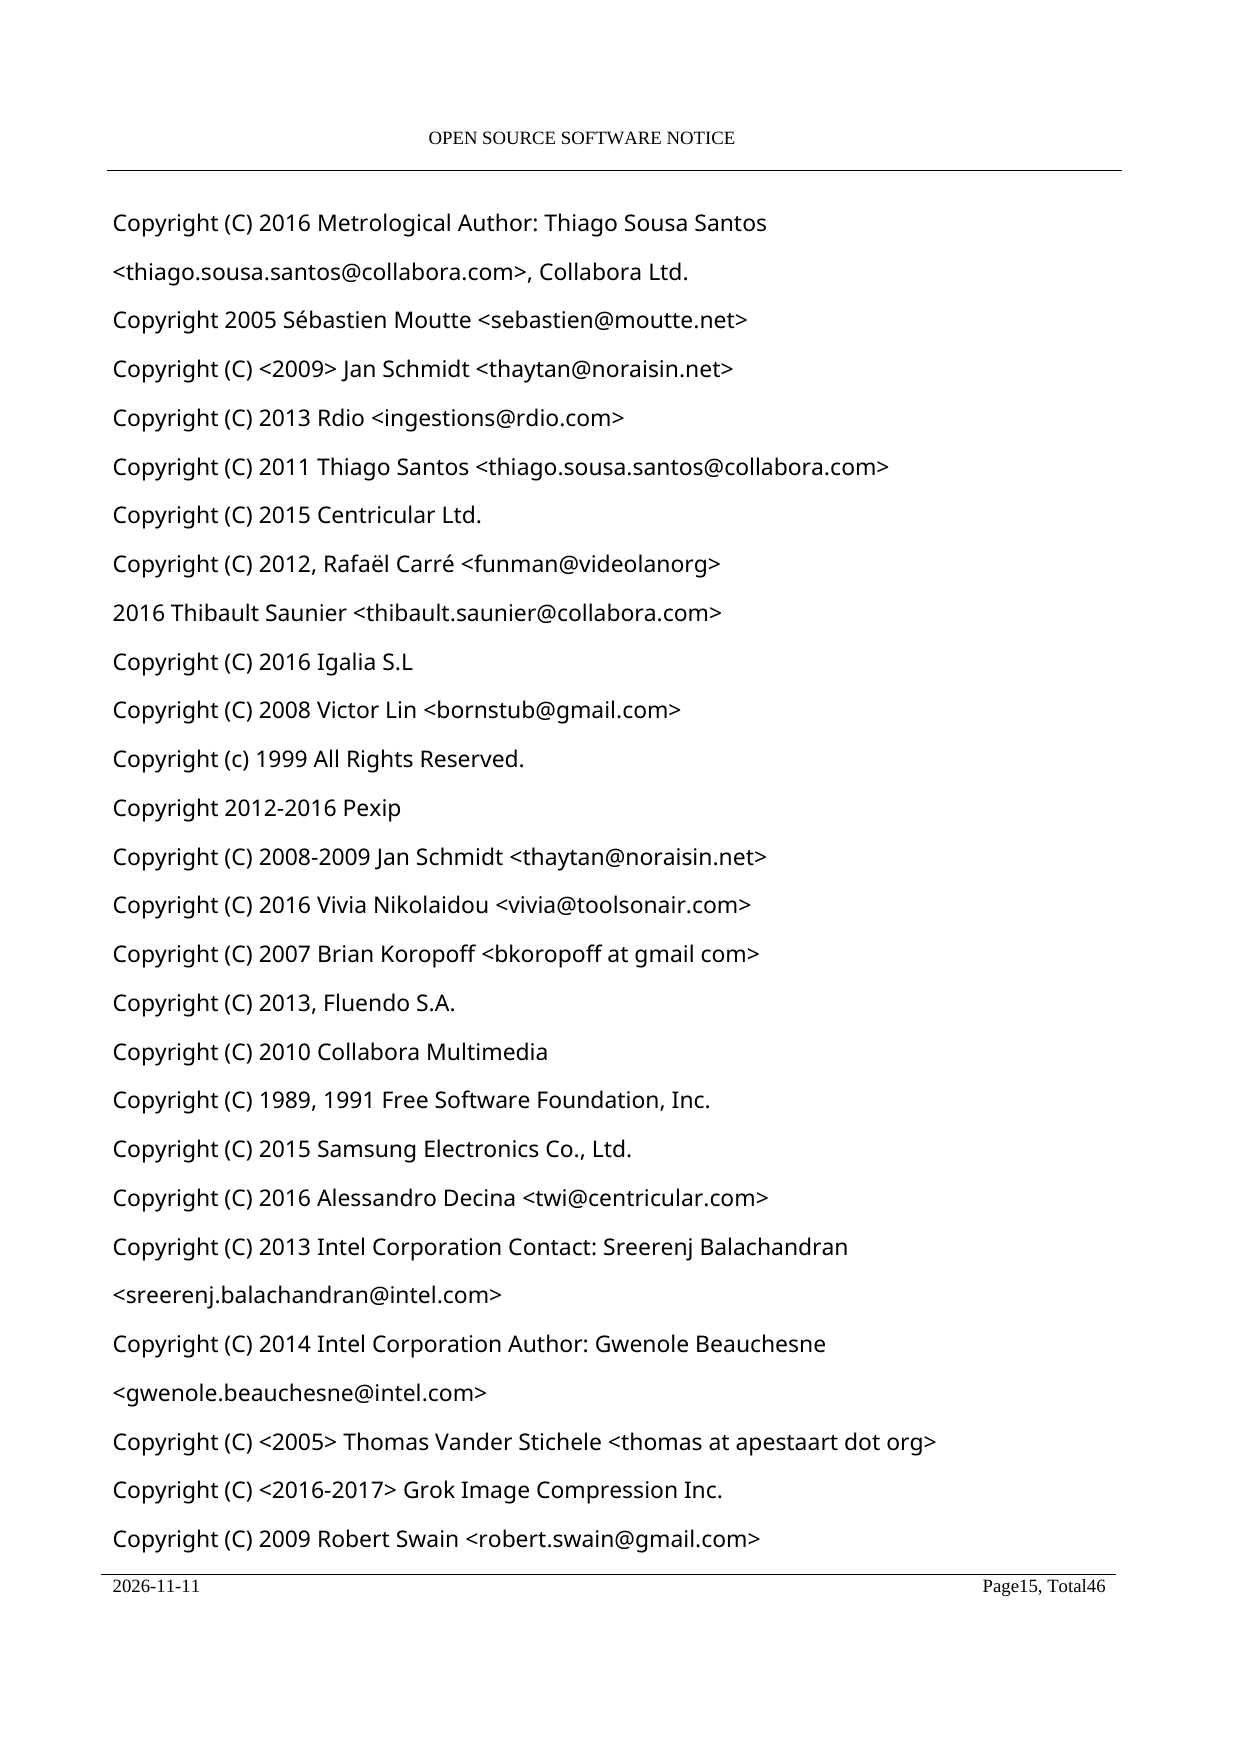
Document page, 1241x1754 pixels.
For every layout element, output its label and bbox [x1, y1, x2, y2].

text [112, 206, 1128, 1555]
